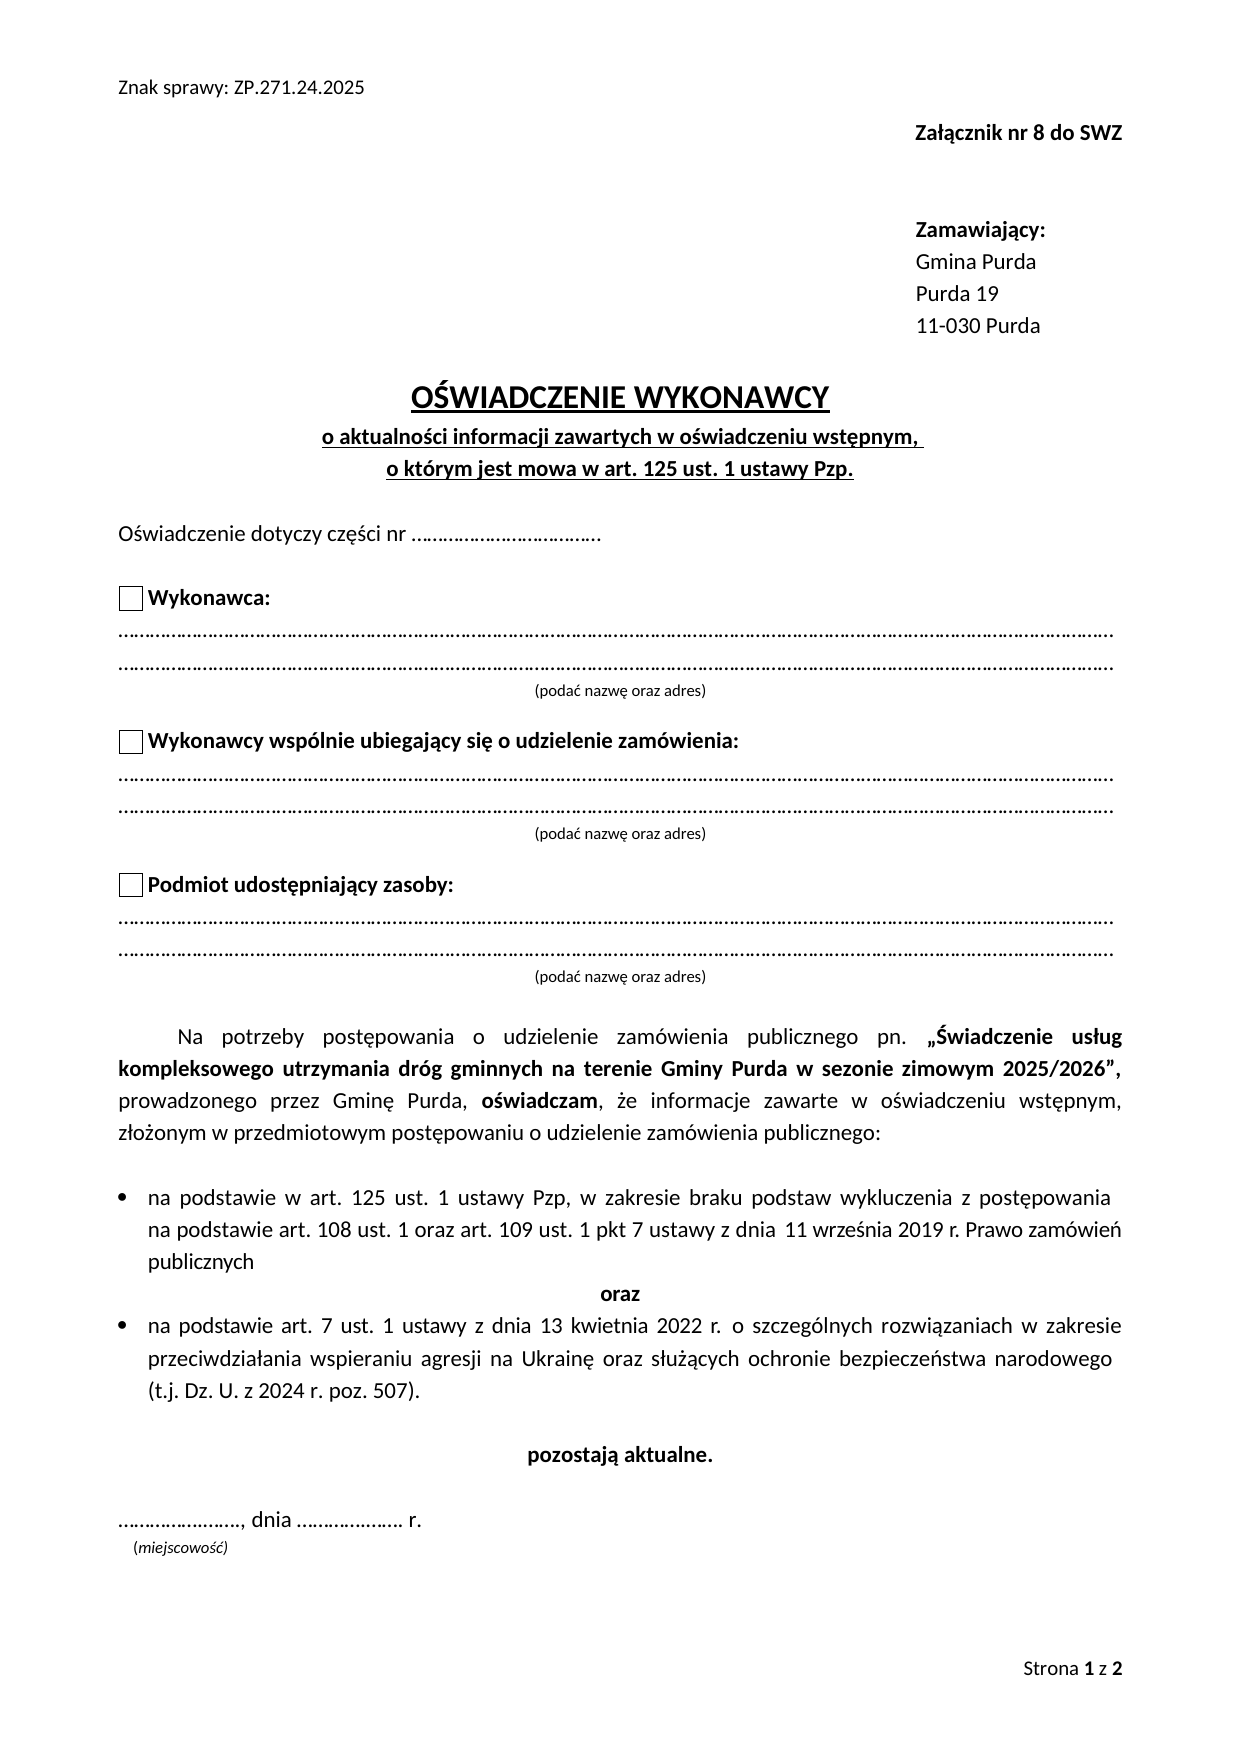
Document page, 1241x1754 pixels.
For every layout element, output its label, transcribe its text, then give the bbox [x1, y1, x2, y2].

text Zamawiający: [916, 215, 1122, 243]
text Wykonawca: [118, 583, 1122, 611]
text Podmiot udostępniający zasoby: [118, 870, 1122, 898]
text Purda 19 [916, 279, 1122, 307]
text (miejscowość) [133, 1537, 1122, 1557]
text o którym jest mowa w art. 125 ust. 1 ustawy Pzp. [118, 454, 1122, 483]
text (podać nazwę oraz adres) [118, 966, 1122, 987]
text (podać nazwę oraz adres) [118, 823, 1122, 843]
list na podstawie w art. 125 ust. 1 ustawy Pzp, w zakresie braku podstaw wykluczenia z postępowania na podstawie art. 108 ust. 1 oraz art. 109 ust. 1 pkt 7 ustawy z dnia 11 września 2019 r. Prawo zamówień publicznych [118, 1183, 1122, 1275]
text Oświadczenie dotyczy części nr ……………………………… [118, 519, 1122, 547]
text …………….……., dnia ………….……. r. [118, 1505, 1122, 1533]
text 11-030 Purda [916, 311, 1122, 339]
text (podać nazwę oraz adres) [118, 680, 1122, 700]
text oraz [118, 1279, 1122, 1307]
text Gmina Purda [916, 247, 1122, 275]
list na podstawie art. 7 ust. 1 ustawy z dnia 13 kwietnia 2022 r. o szczególnych rozwiązaniach w zakresie przeciwdziałania wspieraniu agresji na Ukrainę oraz służących ochronie bezpieczeństwa narodowego (t.j. Dz. U. z 2024 r. poz. 507). [118, 1312, 1122, 1404]
text ……………………………………………………………………………………………………………………………………………………………………… [118, 616, 1122, 643]
text ……………………………………………………………………………………………………………………………………………………………………… [118, 934, 1122, 962]
text pozostają aktualne. [118, 1440, 1122, 1468]
text ……………………………………………………………………………………………………………………………………………………………………… [118, 902, 1122, 930]
text Na potrzeby postępowania o udzielenie zamówienia publicznego pn. „Świadczenie usług kompleksowego utrzymania dróg gminnych na terenie Gminy Purda w sezonie zimowym 2025/2026”, prowadzonego przez Gminę Purda, oświadczam, że informacje zawarte w oświadczeniu wstępnym, złożonym w przedmiotowym postępowaniu o udzielenie zamówienia publicznego: [118, 1022, 1122, 1146]
text Załącznik nr 8 do SWZ [118, 118, 1122, 146]
text ……………………………………………………………………………………………………………………………………………………………………… [118, 791, 1122, 819]
text OŚWIADCZENIE WYKONAWCY [118, 376, 1122, 416]
text Wykonawcy wspólnie ubiegający się o udzielenie zamówienia: [118, 727, 1122, 754]
text ……………………………………………………………………………………………………………………………………………………………………… [118, 759, 1122, 787]
text ……………………………………………………………………………………………………………………………………………………………………… [118, 648, 1122, 676]
text o aktualności informacji zawartych w oświadczeniu wstępnym, [118, 422, 1122, 450]
